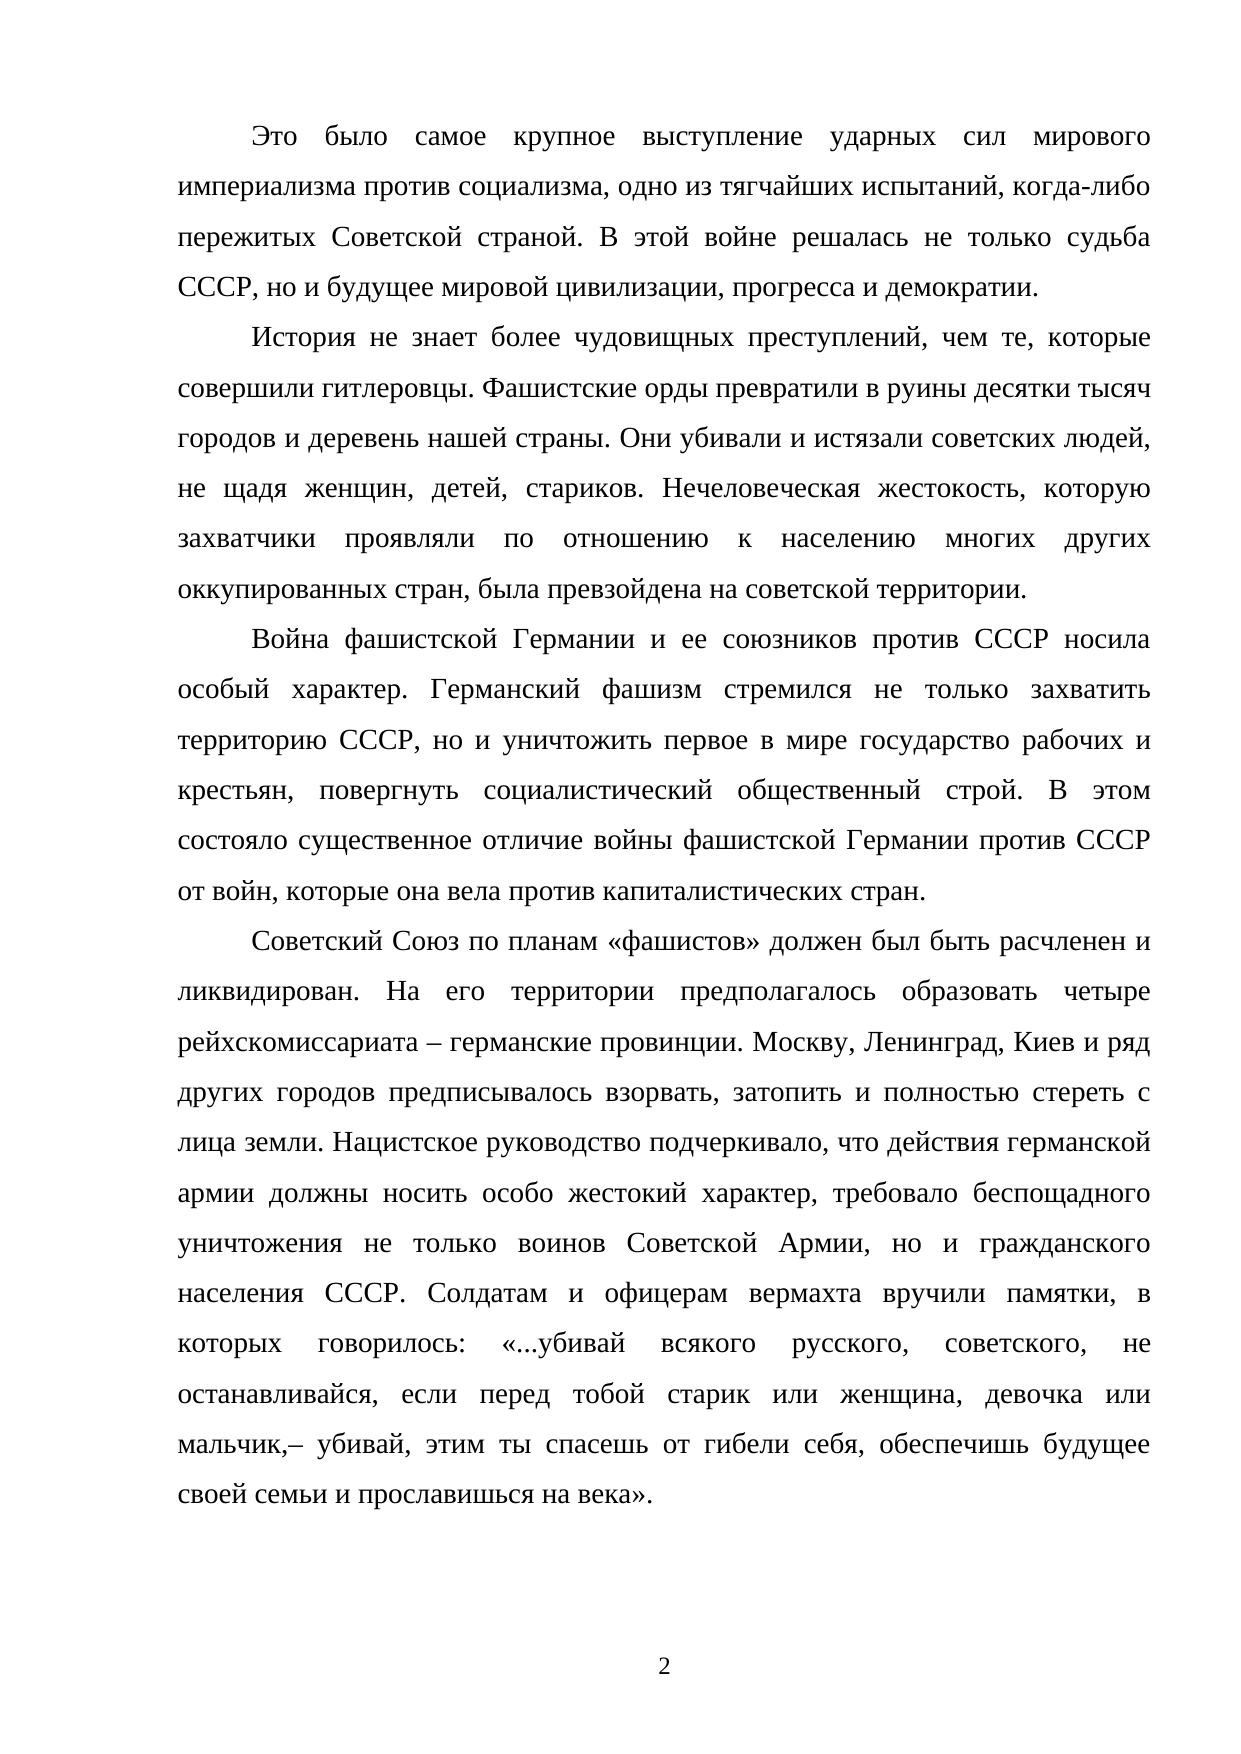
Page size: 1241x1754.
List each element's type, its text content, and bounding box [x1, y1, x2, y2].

text История не знает более чудовищных преступлений, чем те, которые совершили гитлеровцы. Фашистские орды превратили в руины десятки тысяч городов и деревень нашей страны. Они убивали и истязали советских людей, не щадя женщин, детей, стариков. Нечеловеческая жестокость, которую захватчики проявляли по отношению к населению многих других оккупированных стран, была превзойдена на советской территории. [177, 319, 1152, 604]
text Советский Союз по планам «фашистов» должен был быть расчленен и ликвидирован. На его территории предполагалось образовать четыре рейхскомиссариата – германские провинции. Москву, Ленинград, Киев и ряд других городов предписывалось взорвать, затопить и полностью стереть с лица земли. Нацистское руководство подчеркивало, что действия германской армии должны носить особо жестокий характер, требовало беспощадного уничтожения не только воинов Советской Армии, но и гражданского населения СССР. Солдатам и офицерам вермахта вручили памятки, в которых говорилось: «...убивай всякого русского, советского, не останавливайся, если перед тобой старик или женщина, девочка или мальчик,– убивай, этим ты спасешь от гибели себя, обеспечишь будущее своей семьи и прославишься на века». [177, 923, 1152, 1510]
text Это было самое крупное выступление ударных сил мирового империализма против социализма, одно из тягчайших испытаний, когда-либо пережитых Советской страной. В этой войне решалась не только судьба СССР, но и будущее мировой цивилизации, прогресса и демократии. [177, 118, 1152, 303]
text Война фашистской Германии и ее союзников против СССР носила особый характер. Германский фашизм стремился не только захватить территорию СССР, но и уничтожить первое в мире государство рабочих и крестьян, повергнуть социалистический общественный строй. В этом состояло существенное отличие войны фашистской Германии против СССР от войн, которые она вела против капиталистических стран. [177, 621, 1152, 906]
